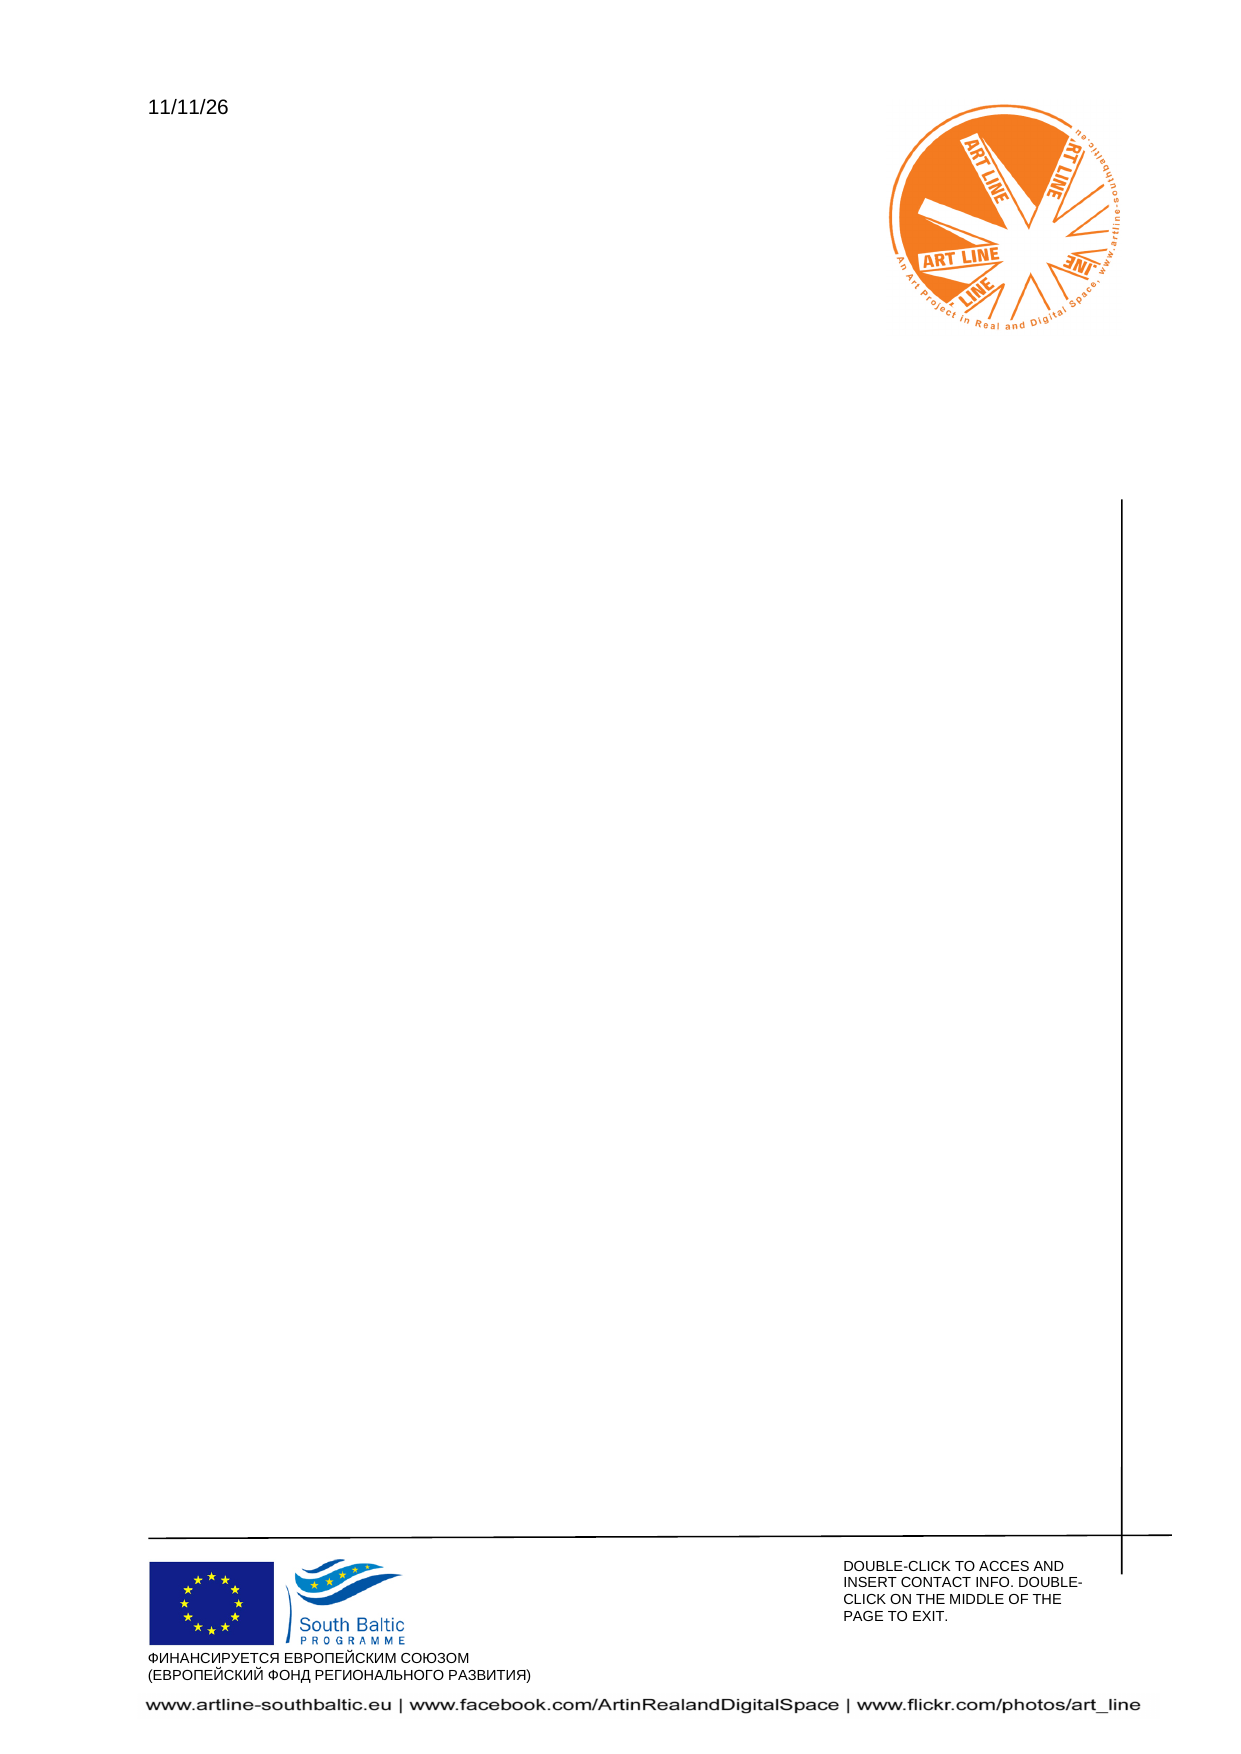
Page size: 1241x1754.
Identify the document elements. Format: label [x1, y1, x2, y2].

picture [147, 1556, 414, 1650]
picture [886, 99, 1123, 336]
picture [138, 1694, 1159, 1719]
